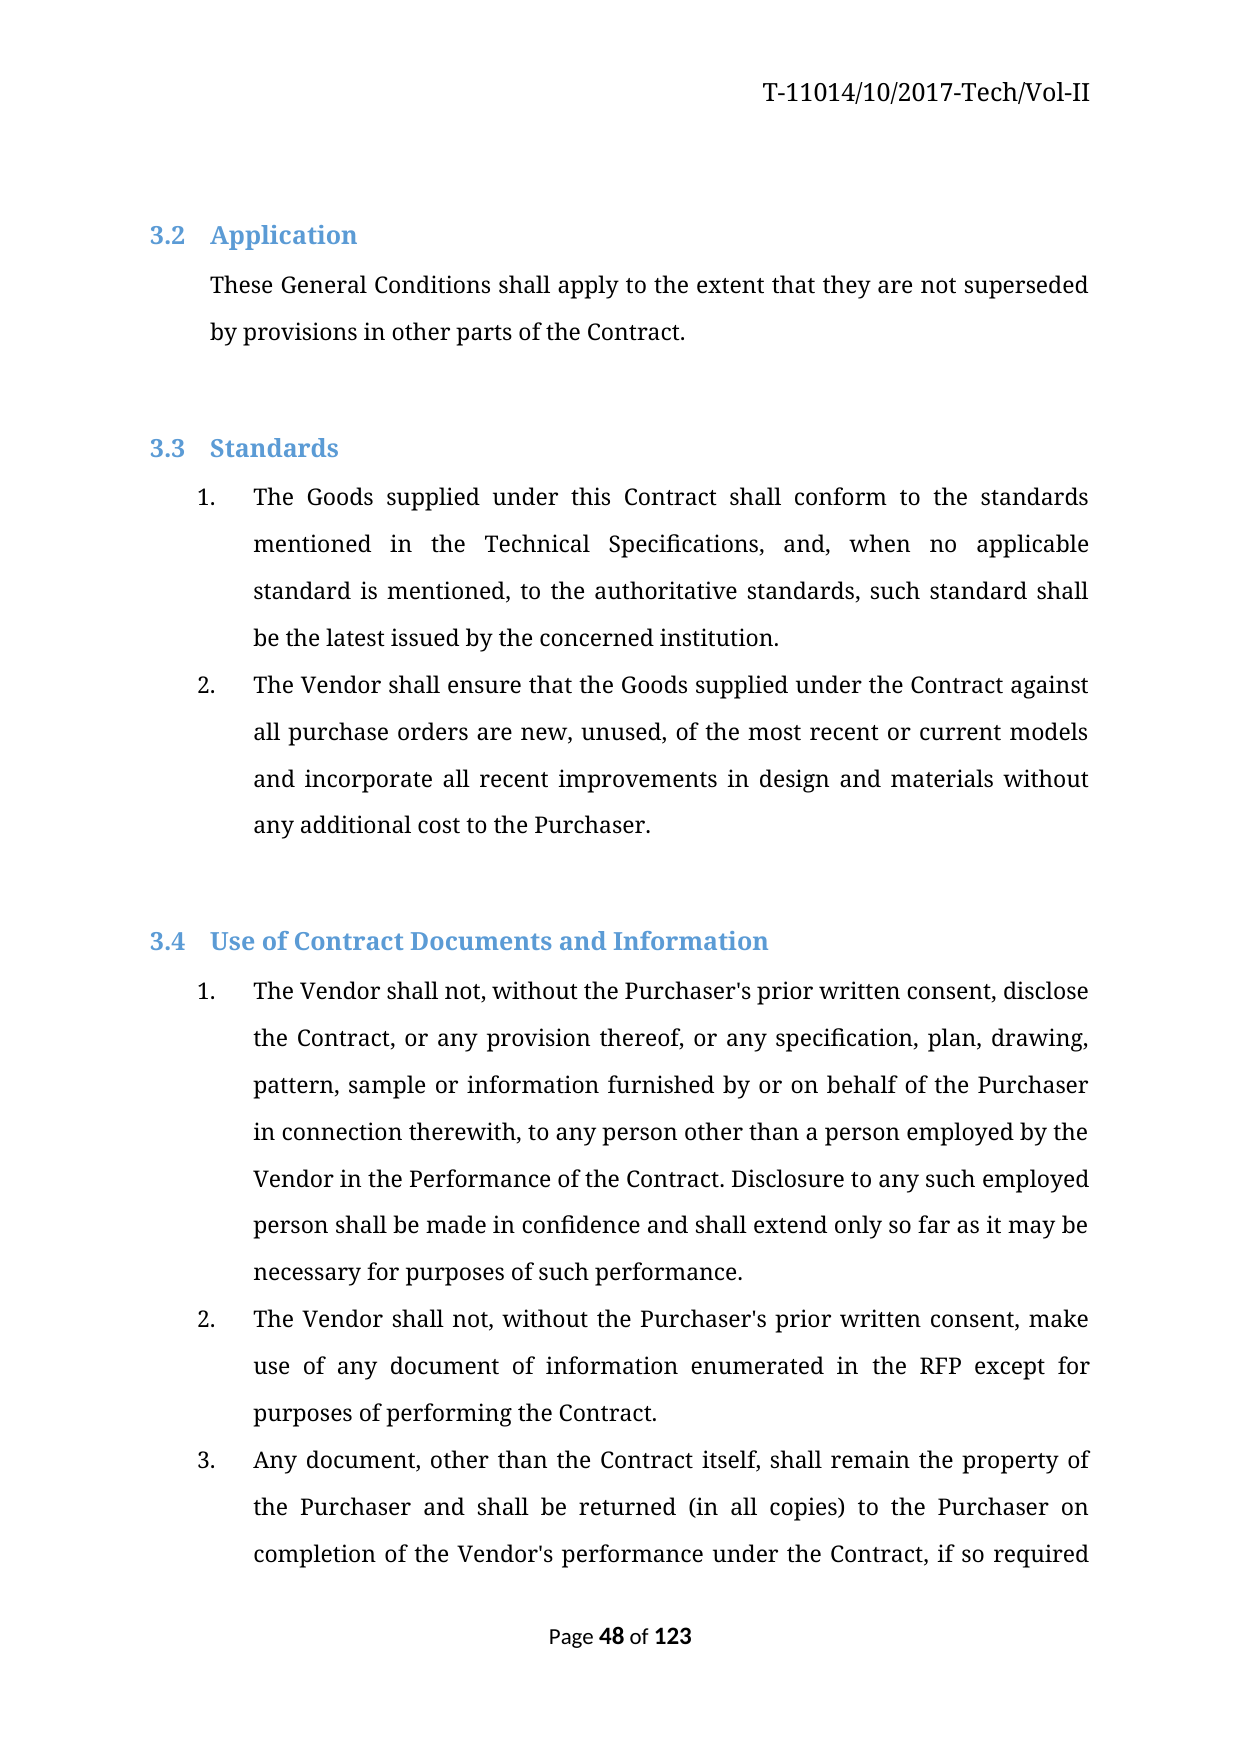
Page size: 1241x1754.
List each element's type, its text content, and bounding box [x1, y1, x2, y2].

list The Goods supplied under this Contract shall conform to the standards mentioned in the Technical Specifications, and, when no applicable standard is mentioned, to the authoritative standards, such standard shall be the latest issued by the concerned institution. [197, 481, 1090, 653]
subtitle Application [150, 218, 1090, 252]
list The Vendor shall ensure that the Goods supplied under the Contract against all purchase orders are new, unused, of the most recent or current models and incorporate all recent improvements in design and materials without any additional cost to the Purchaser. [197, 669, 1090, 841]
subtitle Standards [150, 430, 1090, 464]
list The Vendor shall not, without the Purchaser's prior written consent, make use of any document of information enumerated in the RFP except for purposes of performing the Contract. [197, 1303, 1090, 1428]
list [197, 1444, 1090, 1569]
list The Vendor shall not, without the Purchaser's prior written consent, disclose the Contract, or any provision thereof, or any specification, plan, drawing, pattern, sample or information furnished by or on behalf of the Purchaser in connection therewith, to any person other than a person employed by the Vendor in the Performance of the Contract. Disclosure to any such employed person shall be made in confidence and shall extend only so far as it may be necessary for purposes of such performance. [197, 975, 1090, 1287]
text These General Conditions shall apply to the extent that they are not superseded by provisions in other parts of the Contract. [210, 269, 1090, 347]
subtitle Use of Contract Documents and Information [150, 924, 1090, 958]
